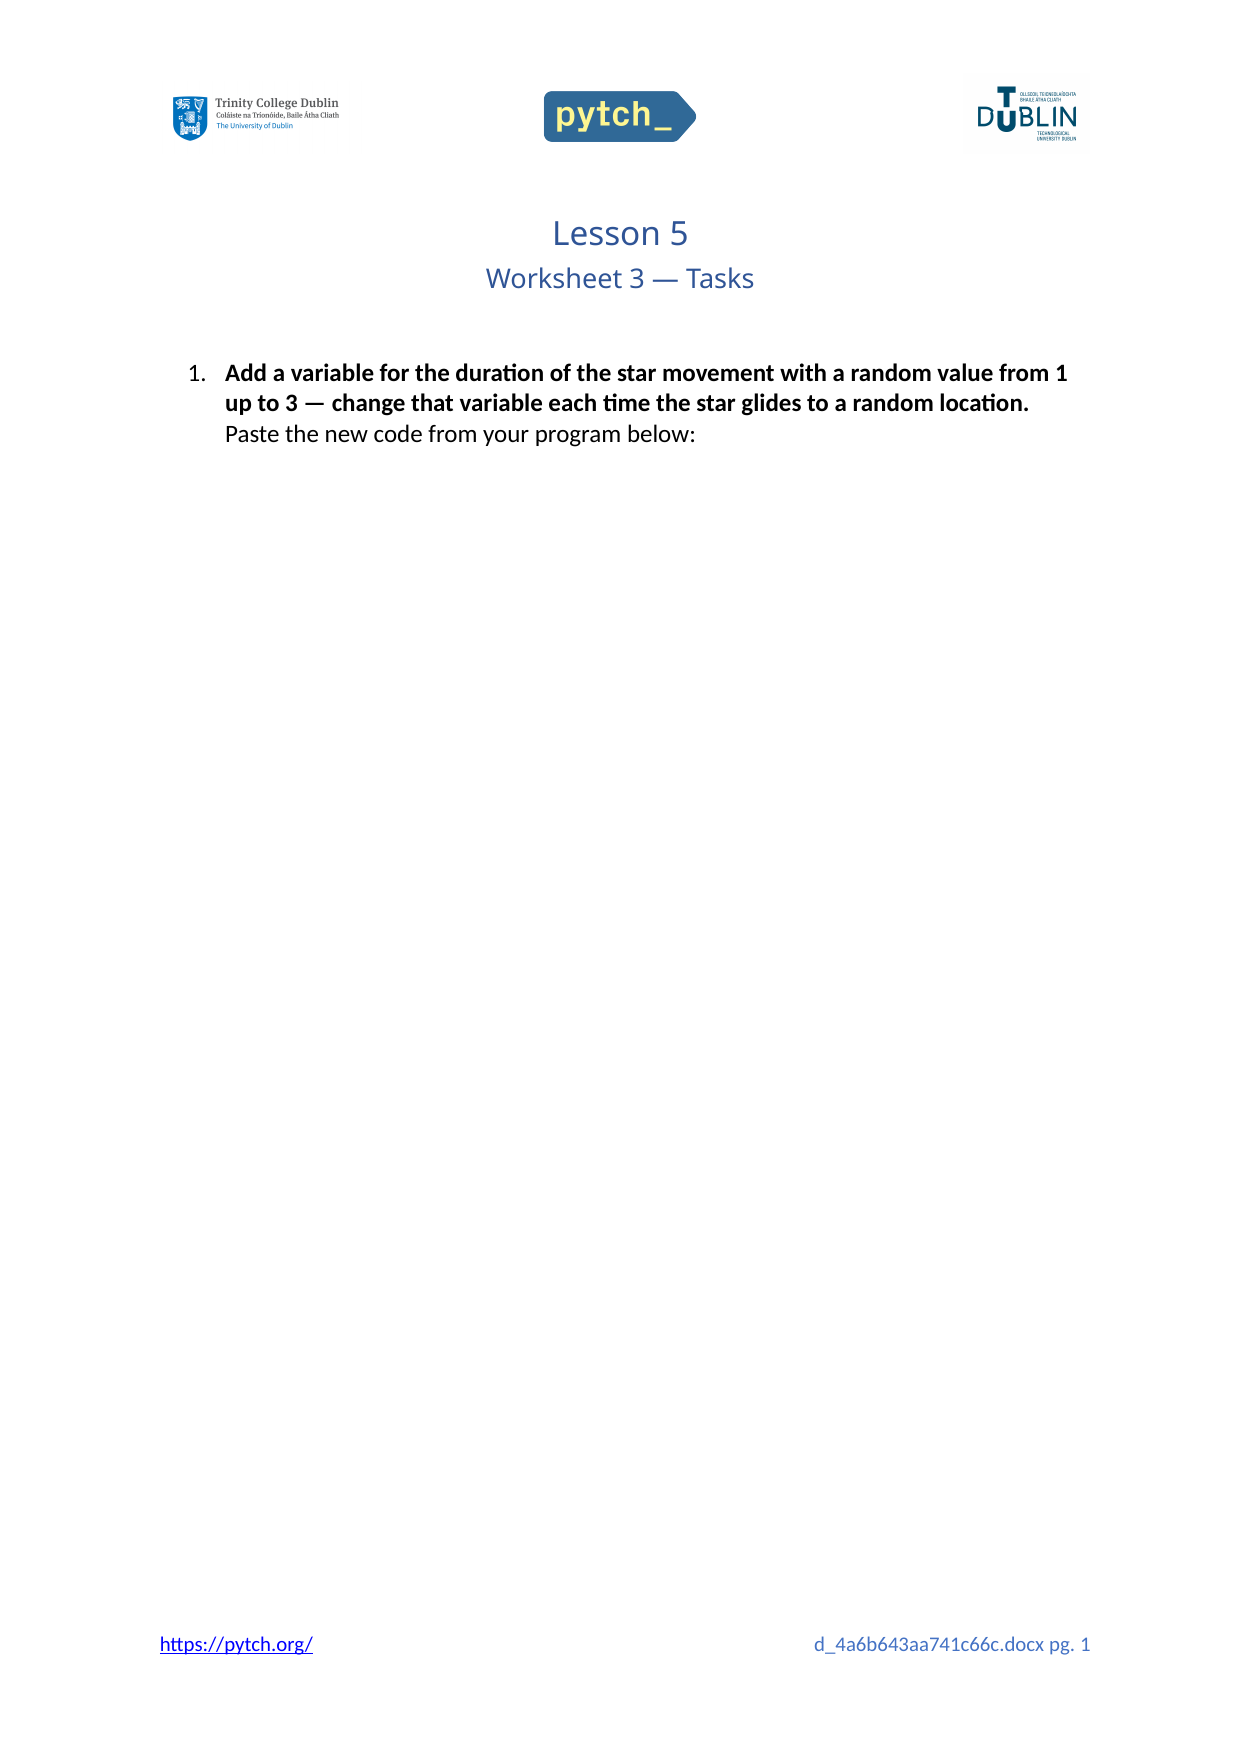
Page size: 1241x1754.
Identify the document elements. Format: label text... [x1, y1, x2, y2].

picture [963, 73, 1091, 154]
list Add a variable for the duration of the star movement with a random value from 1 up to 3 — change that variable each time the star glides to a random location. Paste the new code from your program below: [187, 357, 1090, 448]
subtitle Worksheet 3 — Tasks [150, 259, 1090, 296]
subtitle Lesson 5 [150, 209, 1090, 255]
picture [150, 81, 362, 154]
picture [496, 78, 744, 154]
